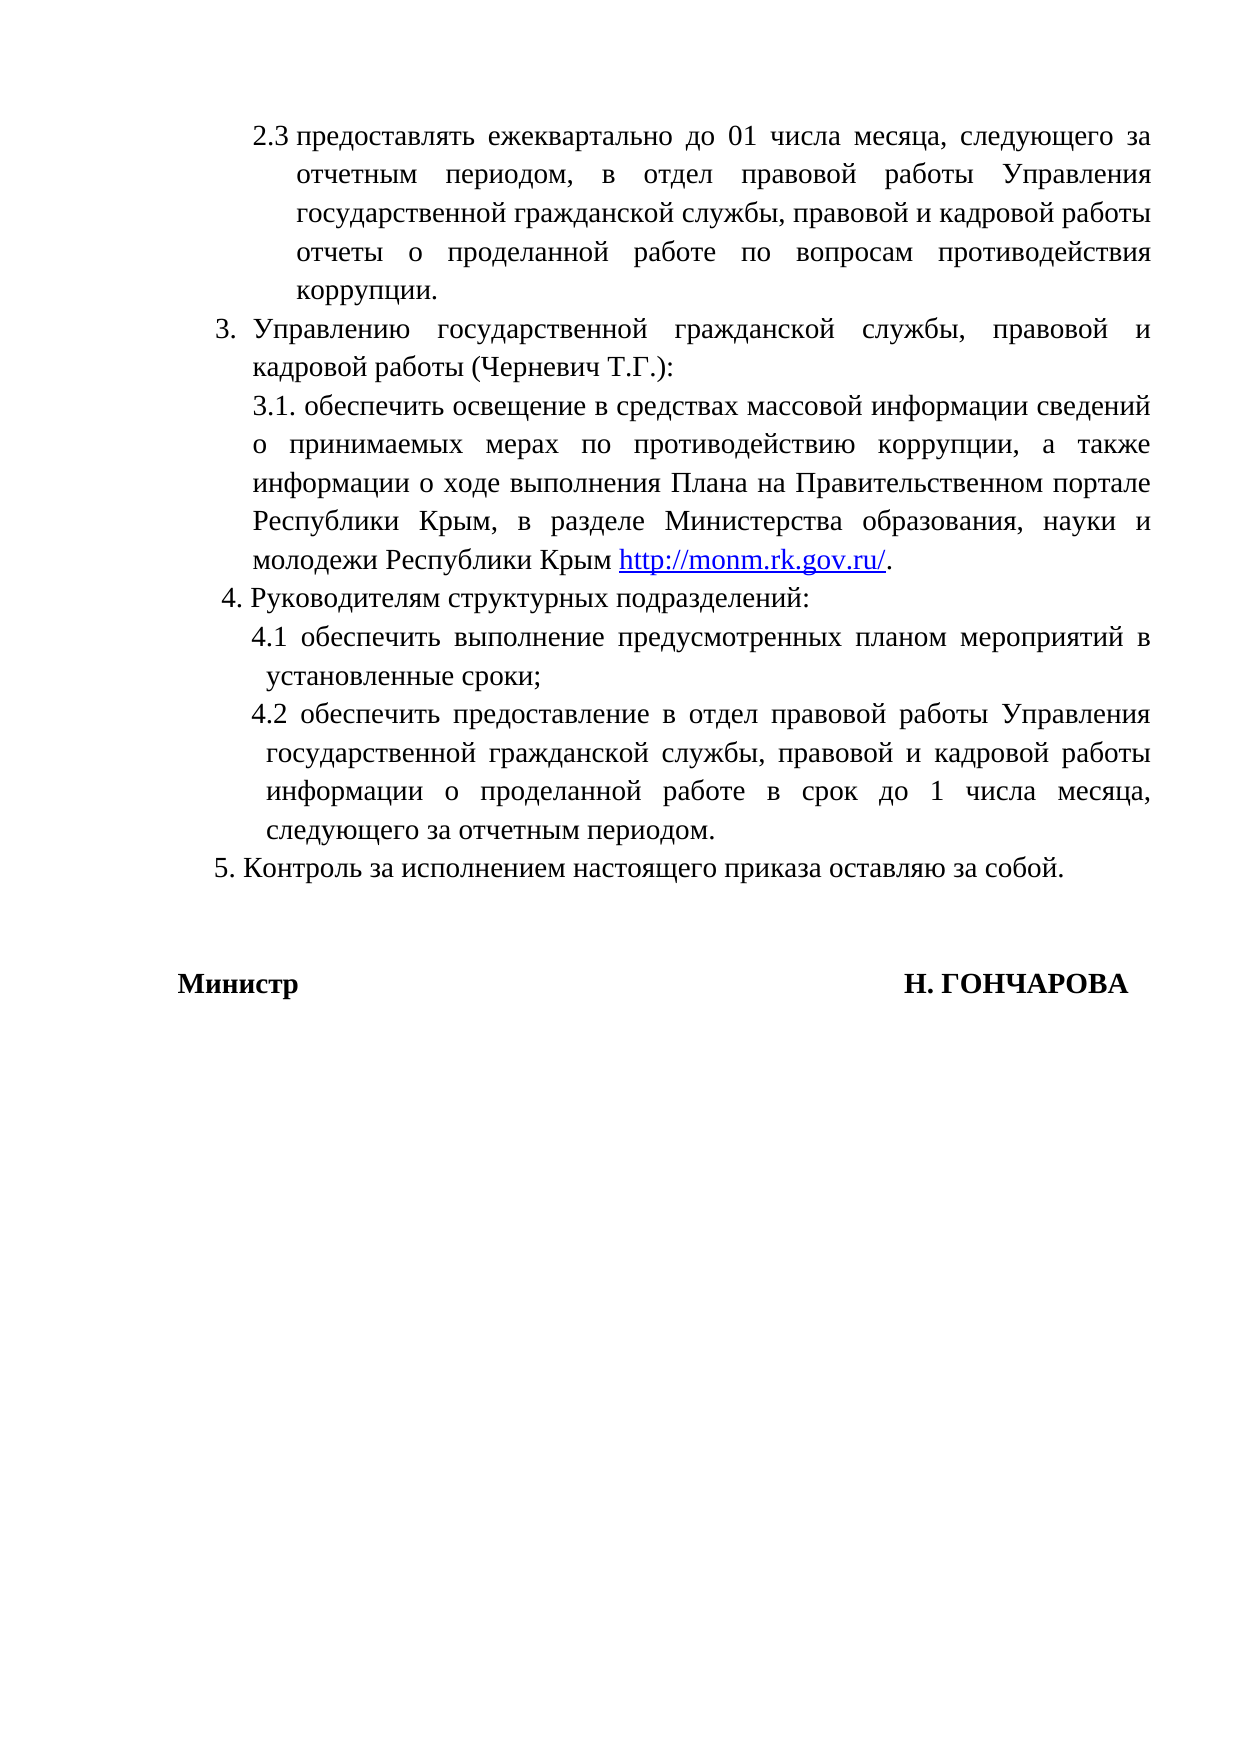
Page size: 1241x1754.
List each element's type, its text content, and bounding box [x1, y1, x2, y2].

list предоставлять ежеквартально до 01 числа месяца, следующего за отчетным периодом, в отдел правовой работы Управления государственной гражданской службы, правовой и кадровой работы отчеты о проделанной работе по вопросам противодействия коррупции. [252, 118, 1152, 306]
list 3.1. обеспечить освещение в средствах массовой информации сведений о принимаемых мерах по противодействию коррупции, а также информации о ходе выполнения Плана на Правительственном портале Республики Крым, в разделе Министерства образования, науки и молодежи Республики Крым http://monm.rk.gov.ru/. [252, 388, 1152, 576]
text 5. Контроль за исполнением настоящего приказа оставляю за собой. [177, 850, 1152, 884]
text 4.1 обеспечить выполнение предусмотренных планом мероприятий в установленные сроки; [251, 619, 1152, 691]
list Управлению государственной гражданской службы, правовой и кадровой работы (Черневич Т.Г.): [215, 311, 1152, 383]
text 4. Руководителям структурных подразделений: [177, 581, 1152, 614]
text Министр Н. ГОНЧАРОВА [177, 966, 1152, 999]
text 4.2 обеспечить предоставление в отдел правовой работы Управления государственной гражданской службы, правовой и кадровой работы информации о проделанной работе в срок до 1 числа месяца, следующего за отчетным периодом. [251, 696, 1152, 845]
